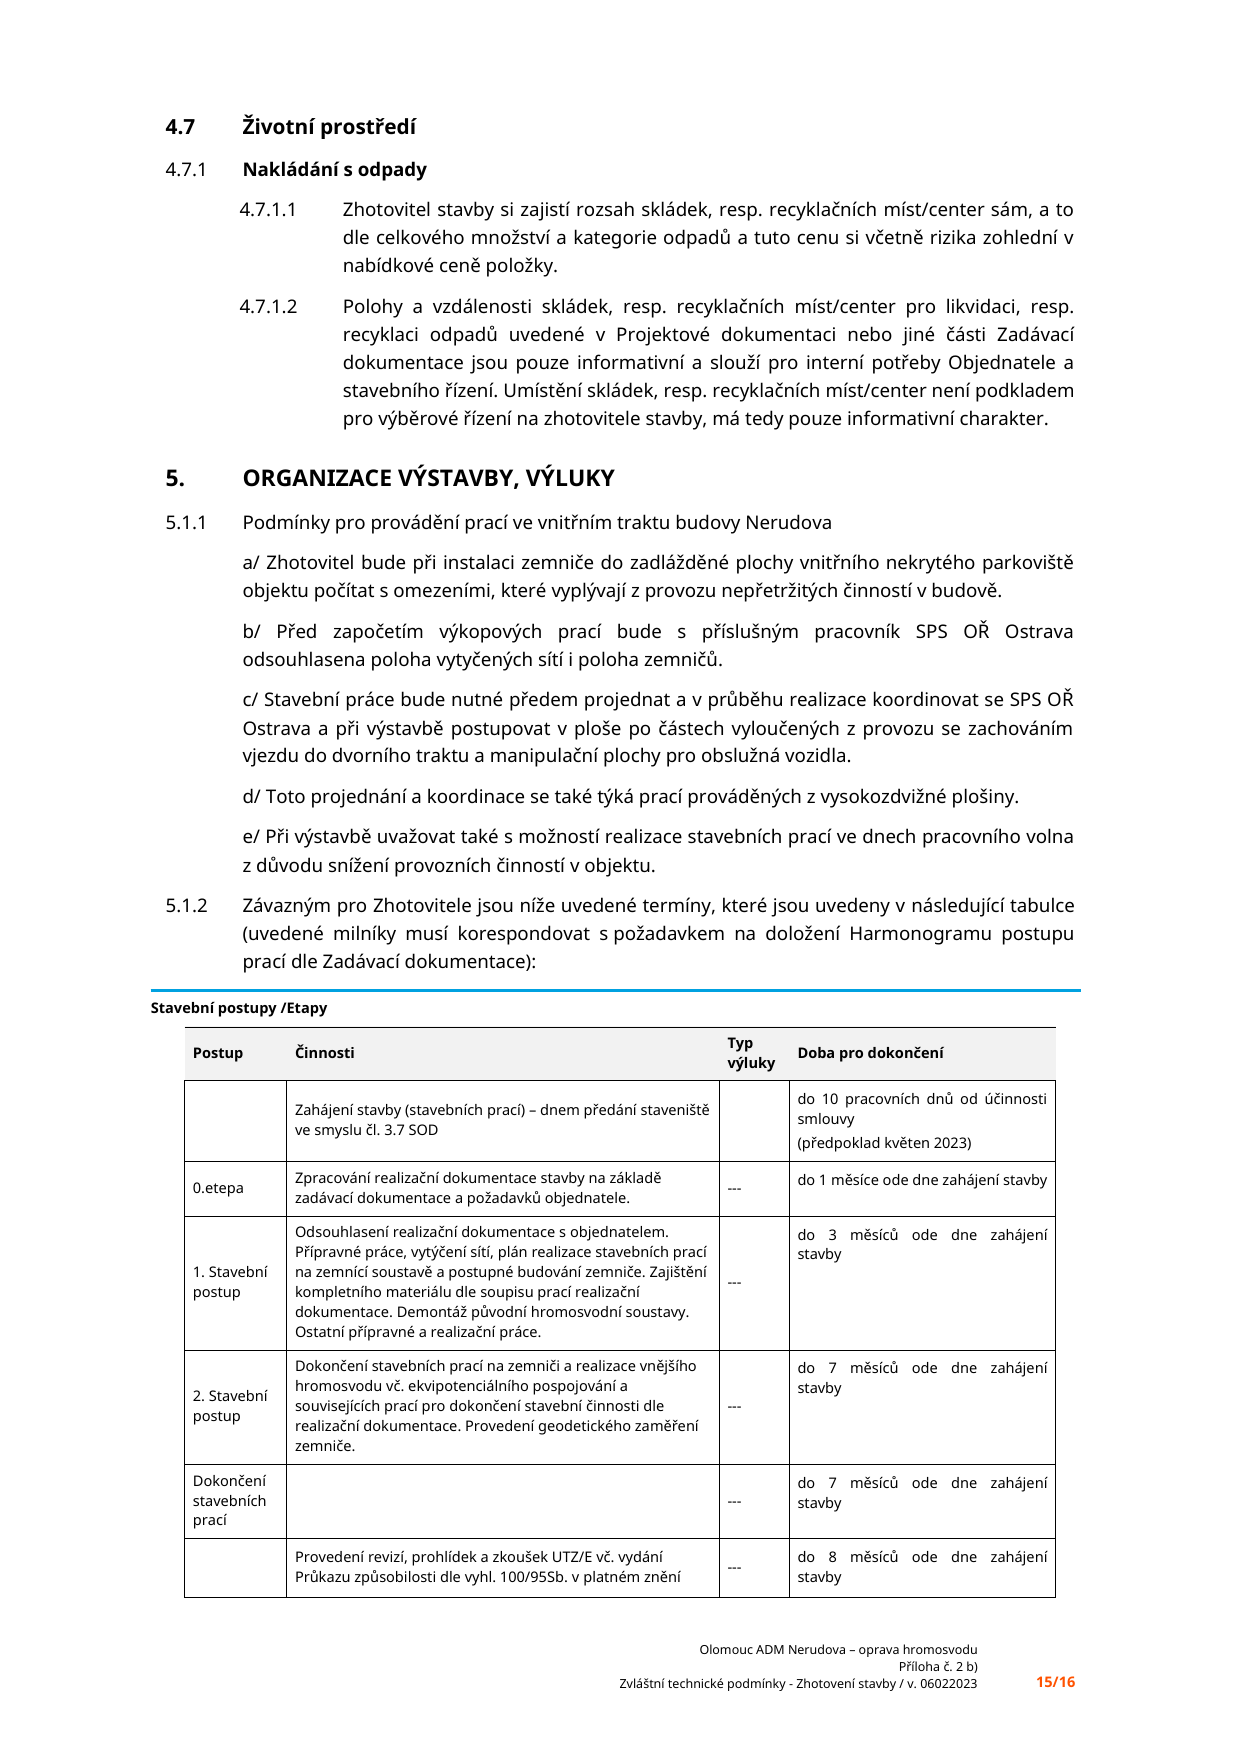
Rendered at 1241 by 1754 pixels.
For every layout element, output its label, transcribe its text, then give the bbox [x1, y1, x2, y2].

table_header Doba pro dokončení [789, 1028, 1056, 1080]
table_cell Provedení revizí, prohlídek a zkoušek UTZ/E vč. vydání Průkazu způsobilosti dle vyhl. 100/95Sb. v platném znění [287, 1539, 719, 1597]
table_cell do 1 měsíce ode dne zahájení stavby [790, 1162, 1055, 1216]
table_cell Dokončení stavebních prací [185, 1465, 286, 1538]
table_cell [185, 1539, 286, 1597]
table_cell [287, 1465, 719, 1538]
table_cell --- [720, 1351, 789, 1464]
table_cell do 8 měsíců ode dne zahájení stavby [790, 1539, 1055, 1597]
table_cell --- [720, 1217, 789, 1349]
table_cell [720, 1081, 789, 1161]
table_cell do 10 pracovních dnů od účinnosti smlouvy (předpoklad květen 2023) [790, 1081, 1055, 1161]
table_header Činnosti [287, 1028, 719, 1080]
text Stavební postupy /Etapy [151, 992, 1081, 1018]
table_cell do 7 měsíců ode dne zahájení stavby [790, 1465, 1055, 1538]
text Životní prostředí [165, 112, 1075, 141]
table_cell --- [720, 1539, 789, 1597]
table_header Typ výluky [719, 1028, 789, 1080]
table_cell do 7 měsíců ode dne zahájení stavby [790, 1351, 1055, 1464]
text Zhotovitel stavby si zajistí rozsah skládek, resp. recyklačních míst/center sám, a to dle celkového množství a kategorie odpadů a tuto cenu si včetně rizika zohlední v nabídkové ceně položky. [239, 196, 1075, 278]
text Podmínky pro provádění prací ve vnitřním traktu budovy Nerudova [165, 509, 1075, 535]
text ORGANIZACE VÝSTAVBY, VÝLUKY [165, 462, 1075, 493]
list d/ Toto projednání a koordinace se také týká prací prováděných z vysokozdvižné plošiny. [242, 783, 1075, 809]
table_cell 0.etepa [185, 1162, 286, 1216]
text Nakládání s odpady [165, 156, 1075, 181]
text Polohy a vzdálenosti skládek, resp. recyklačních míst/center pro likvidaci, resp. recyklaci odpadů uvedené v Projektové dokumentaci nebo jiné části Zadávací dokumentace jsou pouze informativní a slouží pro interní potřeby Objednatele a stavebního řízení. Umístění skládek, resp. recyklačních míst/center není podkladem pro výběrové řízení na zhotovitele stavby, má tedy pouze informativní charakter. [239, 293, 1075, 431]
list a/ Zhotovitel bude při instalaci zemniče do zadlážděné plochy vnitřního nekrytého parkoviště objektu počítat s omezeními, které vyplývají z provozu nepřetržitých činností v budově. [242, 550, 1075, 603]
table_cell Odsouhlasení realizační dokumentace s objednatelem. Přípravné práce, vytýčení sítí, plán realizace stavebních prací na zemnící soustavě a postupné budování zemniče. Zajištění kompletního materiálu dle soupisu prací realizační dokumentace. Demontáž původní hromosvodní soustavy. Ostatní přípravné a realizační práce. [287, 1217, 719, 1349]
table_cell --- [720, 1162, 789, 1216]
table_cell [185, 1081, 286, 1161]
table_cell 2. Stavební postup [185, 1351, 286, 1464]
list e/ Při výstavbě uvažovat také s možností realizace stavebních prací ve dnech pracovního volna z důvodu snížení provozních činností v objektu. [242, 824, 1075, 877]
table_cell Zahájení stavby (stavebních prací) – dnem předání staveniště ve smyslu čl. 3.7 SOD [287, 1081, 719, 1161]
table_cell Dokončení stavebních prací na zemniči a realizace vnějšího hromosvodu vč. ekvipotenciálního pospojování a souvisejících prací pro dokončení stavební činnosti dle realizační dokumentace. Provedení geodetického zaměření zemniče. [287, 1351, 719, 1464]
table_cell --- [720, 1465, 789, 1538]
list b/ Před započetím výkopových prací bude s příslušným pracovník SPS OŘ Ostrava odsouhlasena poloha vytyčených sítí i poloha zemničů. [242, 618, 1075, 672]
table_cell Zpracování realizační dokumentace stavby na základě zadávací dokumentace a požadavků objednatele. [287, 1162, 719, 1216]
text Závazným pro Zhotovitele jsou níže uvedené termíny, které jsou uvedeny v následující tabulce (uvedené milníky musí korespondovat s požadavkem na doložení Harmonogramu postupu prací dle Zadávací dokumentace): [165, 892, 1075, 974]
table_header Postup [185, 1028, 287, 1080]
list c/ Stavební práce bude nutné předem projednat a v průběhu realizace koordinovat se SPS OŘ Ostrava a při výstavbě postupovat v ploše po částech vyloučených z provozu se zachováním vjezdu do dvorního traktu a manipulační plochy pro obslužná vozidla. [242, 687, 1075, 768]
table_cell do 3 měsíců ode dne zahájení stavby [790, 1217, 1055, 1349]
table_cell 1. Stavební postup [185, 1217, 286, 1349]
